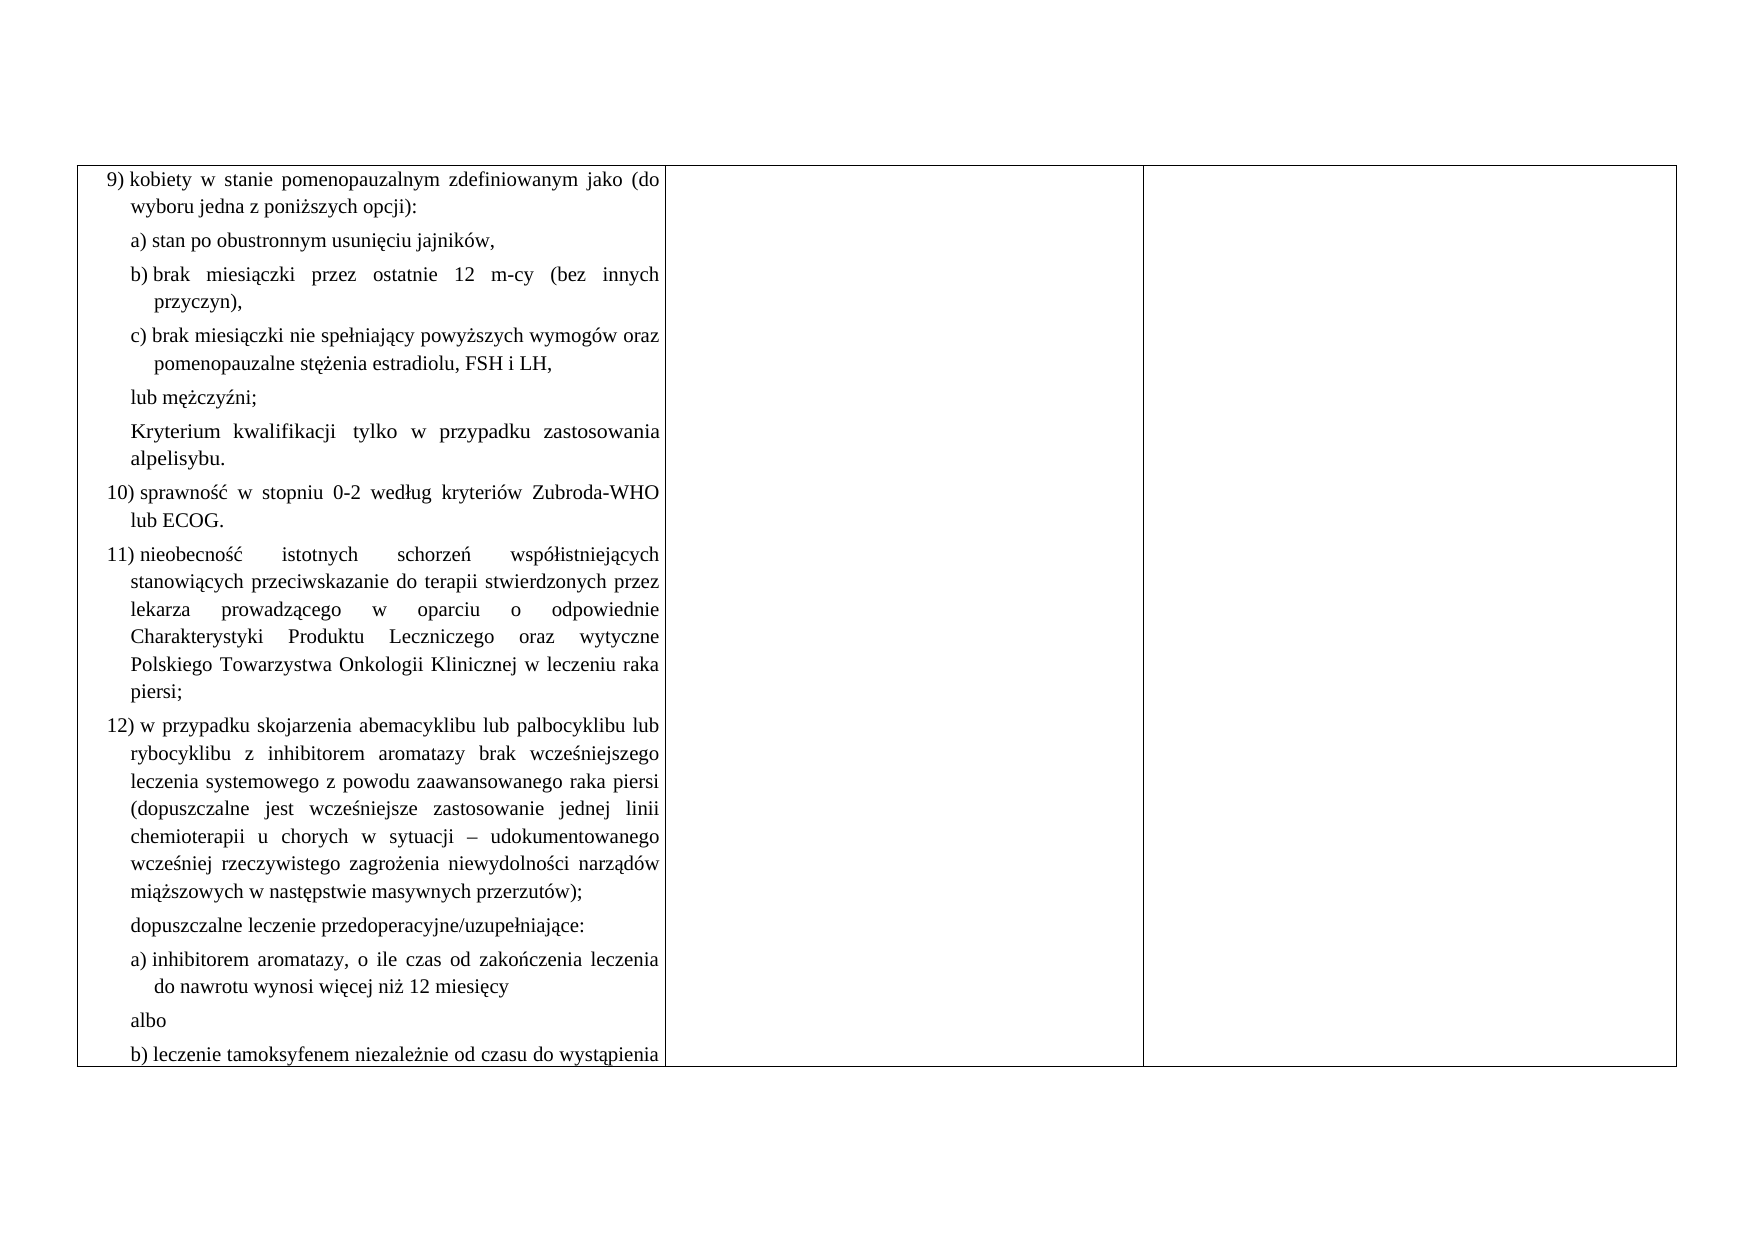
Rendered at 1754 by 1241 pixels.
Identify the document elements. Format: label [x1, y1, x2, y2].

table_cell [78, 166, 665, 1066]
table_cell [1144, 166, 1676, 1066]
table_cell [666, 166, 1143, 1066]
